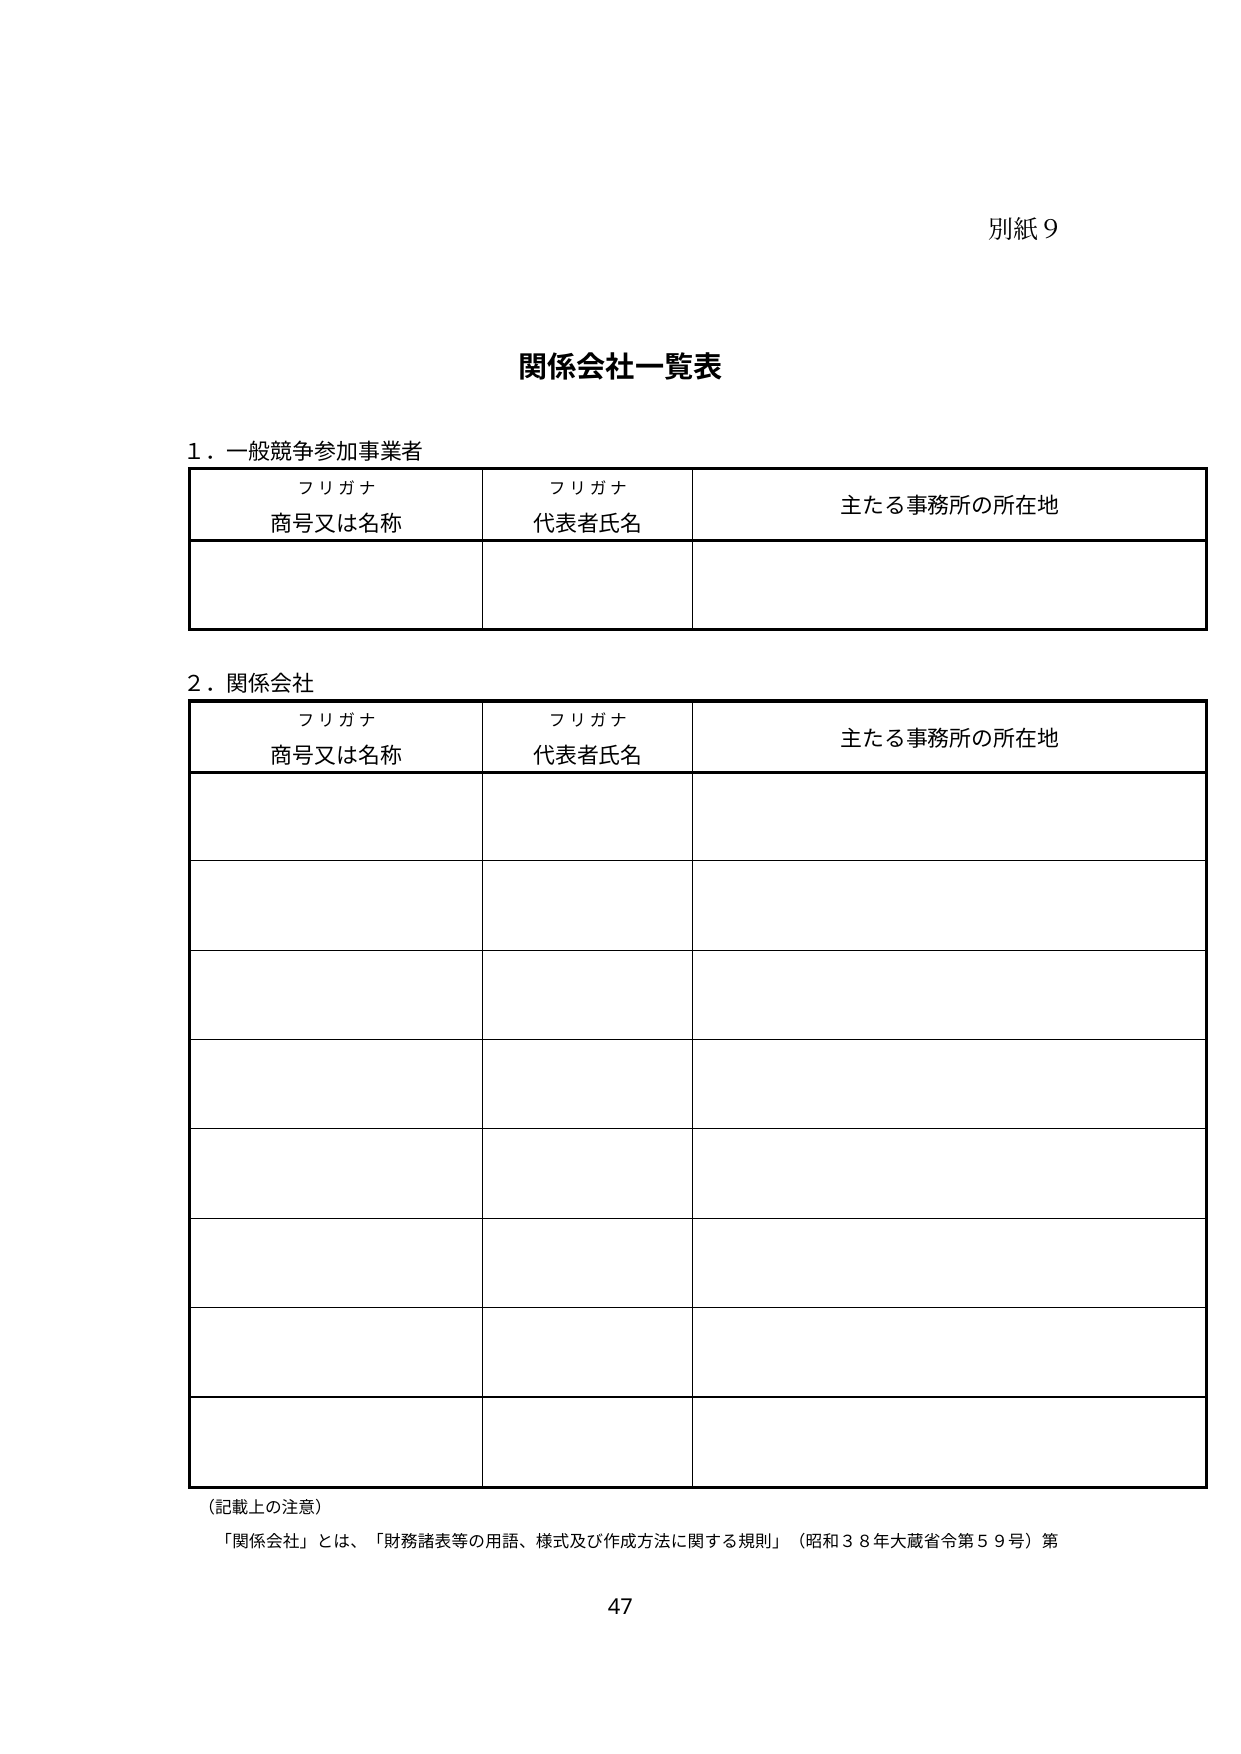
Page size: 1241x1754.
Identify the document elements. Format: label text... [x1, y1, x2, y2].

table_cell [191, 1308, 482, 1396]
table_header フ リ ガ ナ 商号又は名称 [191, 470, 482, 538]
table_header フ リ ガ ナ 代表者氏名 [483, 703, 692, 771]
table_cell [483, 774, 692, 860]
table_cell [191, 861, 482, 949]
table_cell [483, 951, 692, 1039]
table_cell [693, 542, 1205, 628]
table_cell [483, 1308, 692, 1396]
text 関係会社一覧表 [177, 330, 1063, 399]
table_cell [693, 1308, 1205, 1396]
table_cell [693, 861, 1205, 949]
table_cell [191, 542, 482, 628]
text （記載上の注意） [198, 1489, 1063, 1523]
table_cell [693, 951, 1205, 1039]
table_cell [191, 1398, 482, 1486]
table_cell [693, 774, 1205, 860]
table_cell [191, 774, 482, 860]
table_header 主たる事務所の所在地 [693, 470, 1205, 538]
text ２．関係会社 [177, 665, 1063, 699]
table_cell [693, 1129, 1205, 1218]
table_cell [483, 1398, 692, 1486]
table_cell [483, 542, 692, 628]
table_header 主たる事務所の所在地 [693, 703, 1205, 771]
table_cell [191, 1040, 482, 1128]
table_cell [483, 1219, 692, 1307]
table_cell [483, 1129, 692, 1218]
table_cell [191, 1129, 482, 1218]
table_cell [483, 861, 692, 949]
table_cell [693, 1040, 1205, 1128]
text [198, 1523, 1063, 1557]
table_cell [191, 951, 482, 1039]
table_header フ リ ガ ナ 代表者氏名 [483, 470, 692, 538]
table_cell [483, 1040, 692, 1128]
table_cell [191, 1219, 482, 1307]
text １．一般競争参加事業者 [177, 433, 1063, 467]
table_cell [693, 1219, 1205, 1307]
table_header フ リ ガ ナ 商号又は名称 [191, 703, 482, 771]
text 別紙９ [177, 194, 1063, 262]
table_cell [693, 1398, 1205, 1486]
